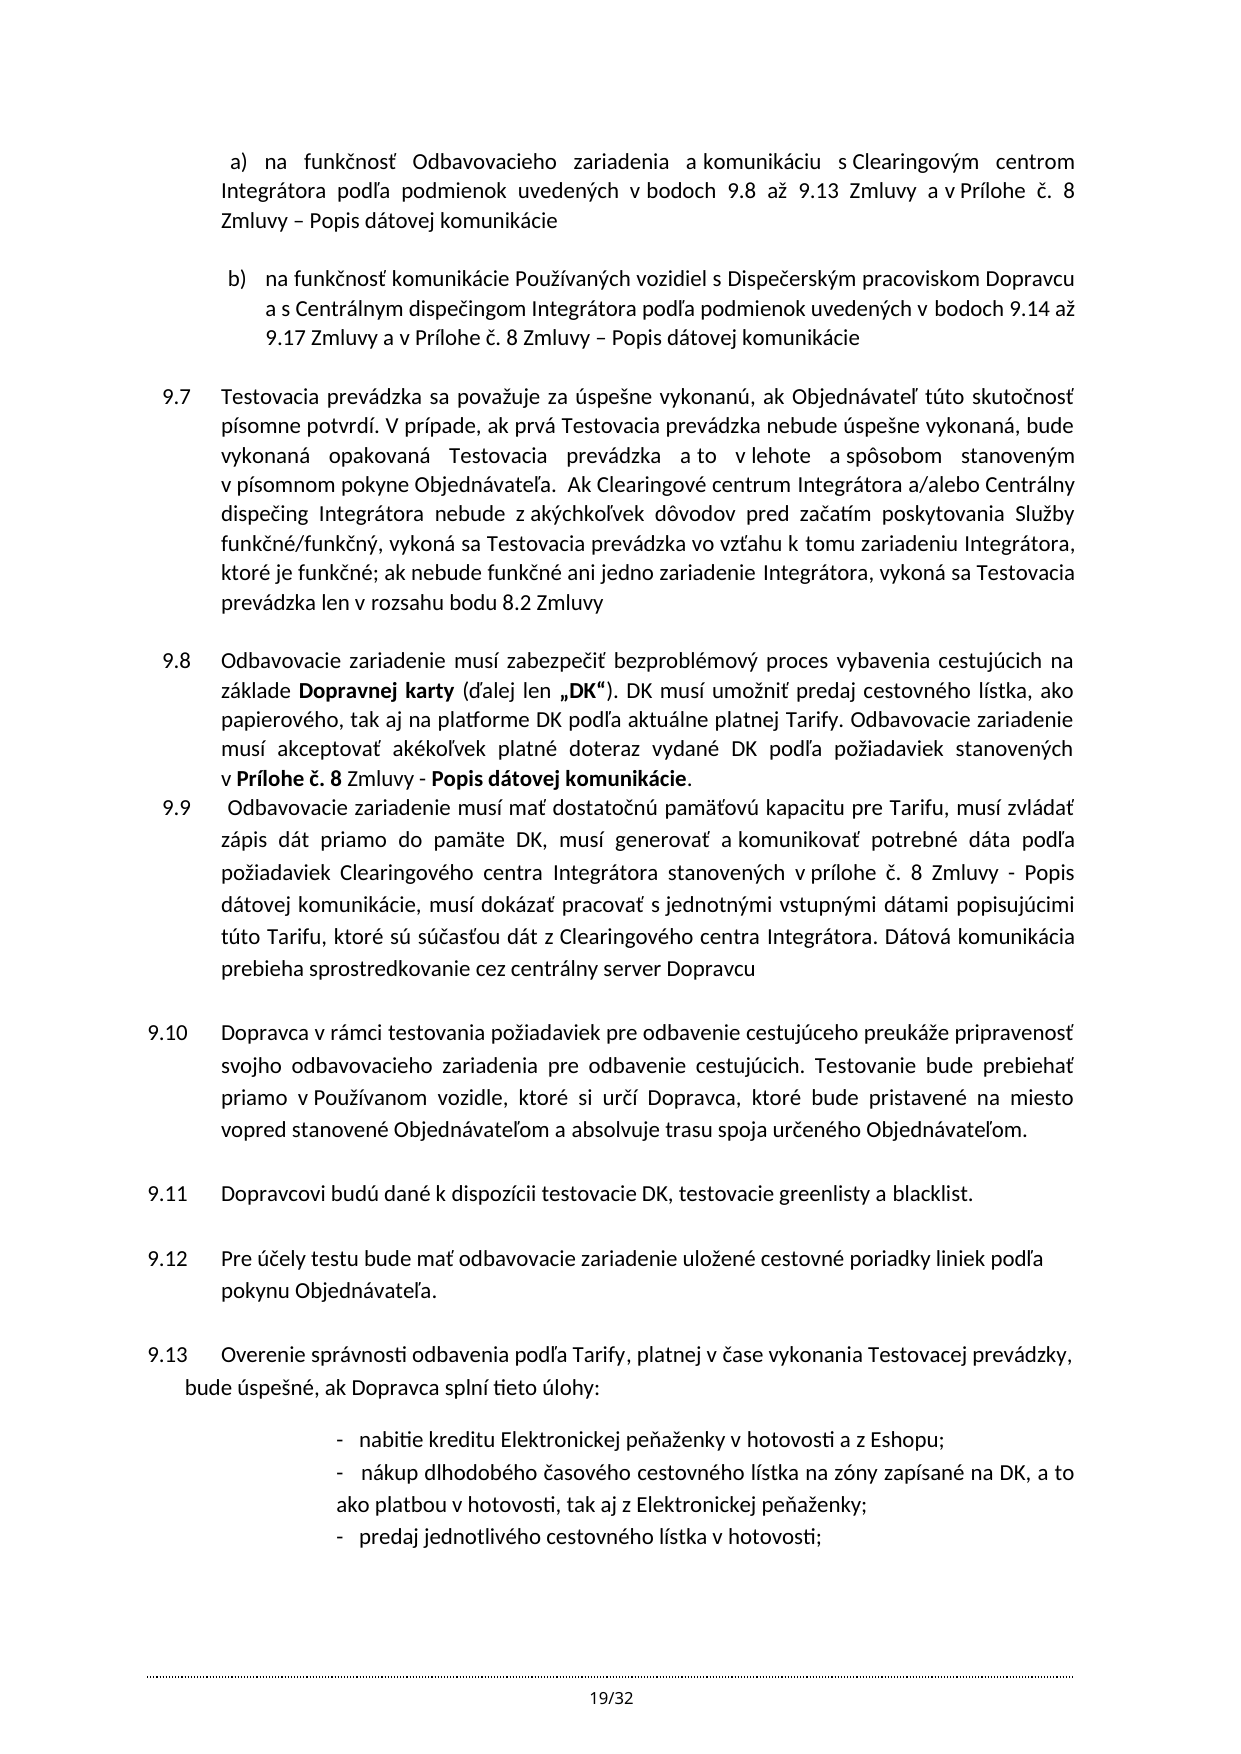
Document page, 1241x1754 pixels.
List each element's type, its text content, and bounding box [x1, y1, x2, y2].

list na funkčnosť komunikácie Používaných vozidiel s Dispečerským pracoviskom Dopravcu a s Centrálnym dispečingom Integrátora podľa podmienok uvedených v bodoch 9.14 až 9.17 Zmluvy a v Prílohe č. 8 Zmluvy – Popis dátovej komunikácie [228, 264, 1075, 351]
list Dopravcovi budú dané k dispozícii testovacie DK, testovacie greenlisty a blacklist. [147, 1179, 1075, 1207]
text - predaj jednotlivého cestovného lístka v hotovosti; [336, 1522, 1075, 1550]
list a) na funkčnosť Odbavovacieho zariadenia a komunikáciu s Clearingovým centrom Integrátora podľa podmienok uvedených v bodoch 9.8 až 9.13 Zmluvy a v Prílohe č. 8 Zmluvy – Popis dátovej komunikácie [221, 147, 1075, 234]
text - nákup dlhodobého časového cestovného lístka na zóny zapísané na DK, a to ako platbou v hotovosti, tak aj z Elektronickej peňaženky; [336, 1458, 1075, 1518]
list Odbavovacie zariadenie musí zabezpečiť bezproblémový proces vybavenia cestujúcich na základe Dopravnej karty (ďalej len „DK“). DK musí umožniť predaj cestovného lístka, ako papierového, tak aj na platforme DK podľa aktuálne platnej Tarify. Odbavovacie zariadenie musí akceptovať akékoľvek platné doteraz vydané DK podľa požiadaviek stanovených v Prílohe č. 8 Zmluvy - Popis dátovej komunikácie. [162, 646, 1075, 792]
text - nabitie kreditu Elektronickej peňaženky v hotovosti a z Eshopu; [336, 1426, 1075, 1454]
list Overenie správnosti odbavenia podľa Tarify, platnej v čase vykonania Testovacej prevádzky, bude úspešné, ak Dopravca splní tieto úlohy: [147, 1340, 1075, 1401]
list Dopravca v rámci testovania požiadaviek pre odbavenie cestujúceho preukáže pripravenosť svojho odbavovacieho zariadenia pre odbavenie cestujúcich. Testovanie bude prebiehať priamo v Používanom vozidle, ktoré si určí Dopravca, ktoré bude pristavené na miesto vopred stanovené Objednávateľom a absolvuje trasu spoja určeného Objednávateľom. [147, 1018, 1075, 1143]
list Odbavovacie zariadenie musí mať dostatočnú pamäťovú kapacitu pre Tarifu, musí zvládať zápis dát priamo do pamäte DK, musí generovať a komunikovať potrebné dáta podľa požiadaviek Clearingového centra Integrátora stanovených v prílohe č. 8 Zmluvy - Popis dátovej komunikácie, musí dokázať pracovať s jednotnými vstupnými dátami popisujúcimi túto Tarifu, ktoré sú súčasťou dát z Clearingového centra Integrátora. Dátová komunikácia prebieha sprostredkovanie cez centrálny server Dopravcu [162, 793, 1075, 982]
list Testovacia prevádzka sa považuje za úspešne vykonanú, ak Objednávateľ túto skutočnosť písomne potvrdí. V prípade, ak prvá Testovacia prevádzka nebude úspešne vykonaná, bude vykonaná opakovaná Testovacia prevádzka a to v lehote a spôsobom stanoveným v písomnom pokyne Objednávateľa. Ak Clearingové centrum Integrátora a/alebo Centrálny dispečing Integrátora nebude z akýchkoľvek dôvodov pred začatím poskytovania Služby funkčné/funkčný, vykoná sa Testovacia prevádzka vo vzťahu k tomu zariadeniu Integrátora, ktoré je funkčné; ak nebude funkčné ani jedno zariadenie Integrátora, vykoná sa Testovacia prevádzka len v rozsahu bodu 8.2 Zmluvy [162, 382, 1075, 616]
list Pre účely testu bude mať odbavovacie zariadenie uložené cestovné poriadky liniek podľa pokynu Objednávateľa. [147, 1244, 1075, 1304]
